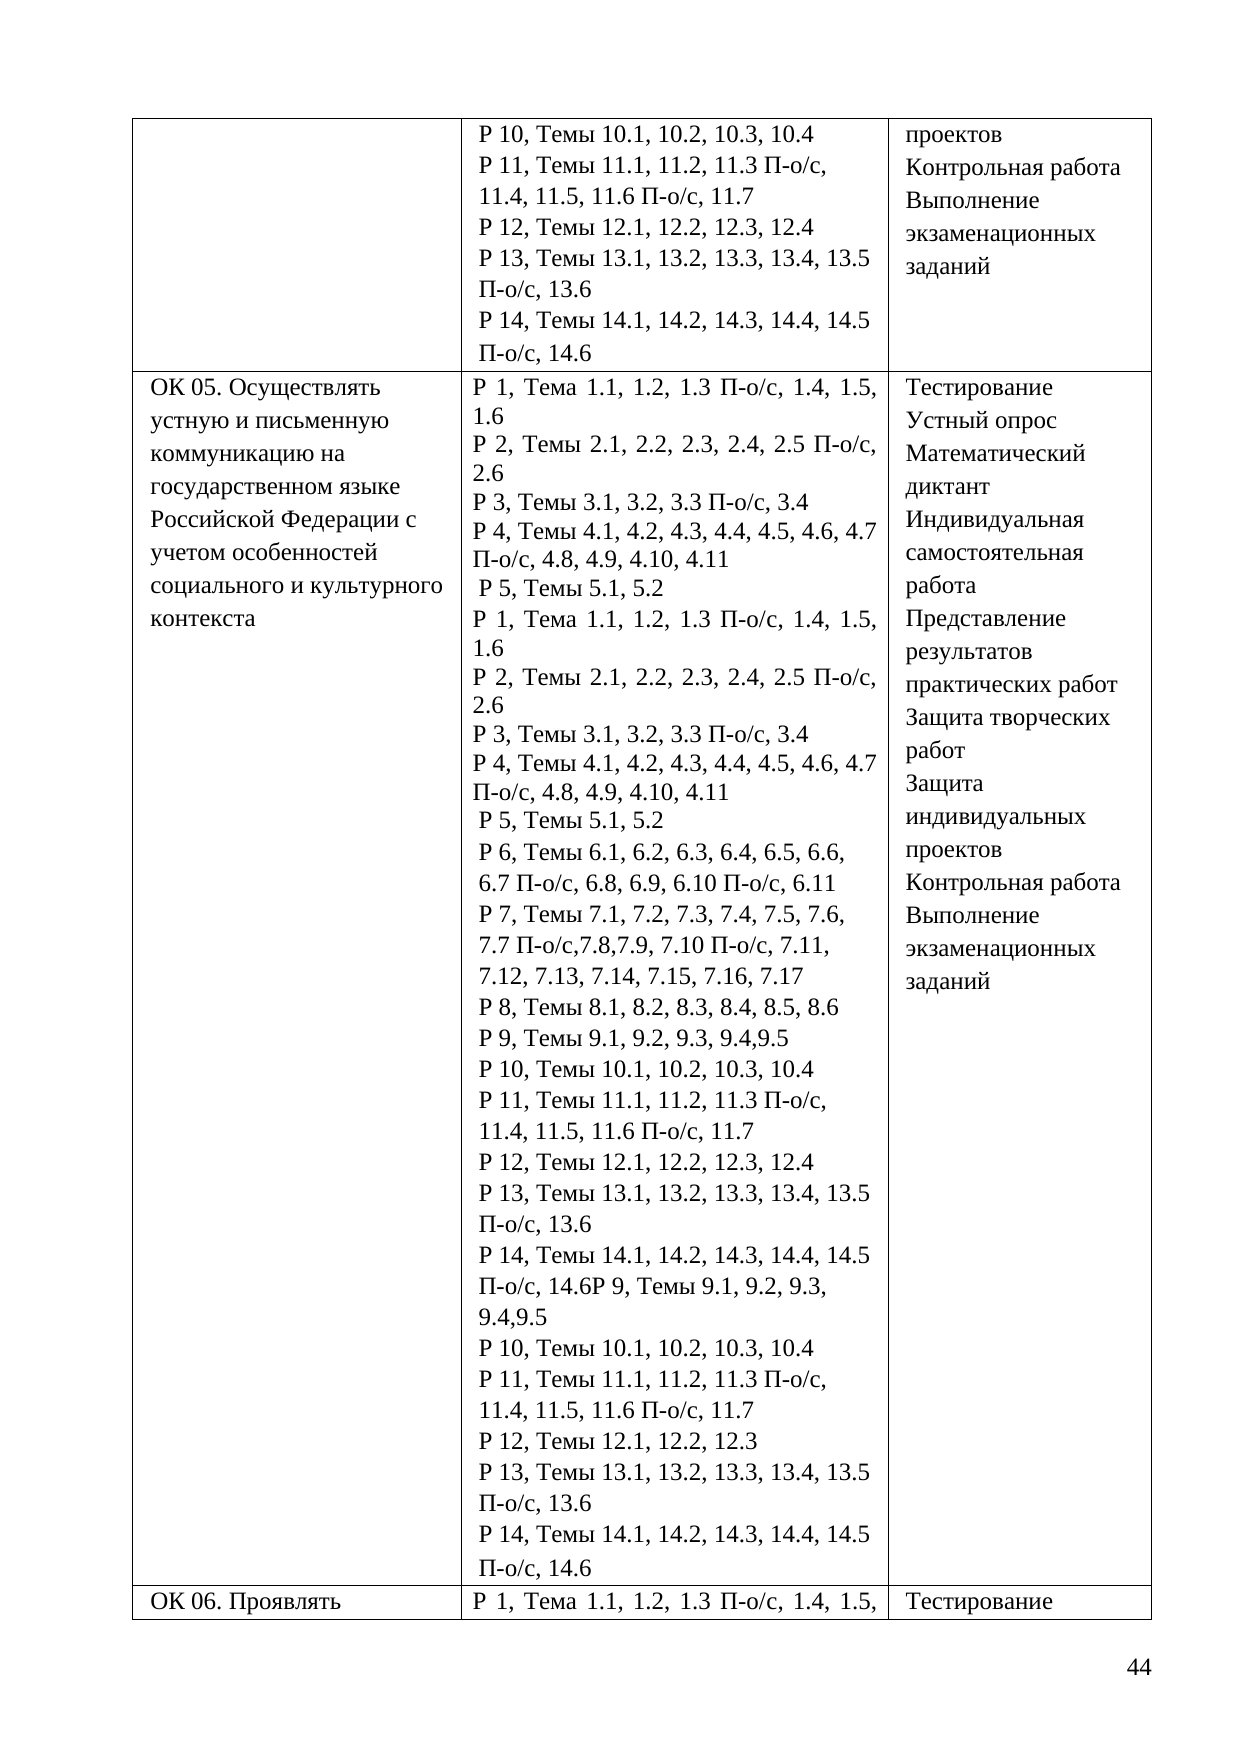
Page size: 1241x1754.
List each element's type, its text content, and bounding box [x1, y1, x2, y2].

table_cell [889, 119, 1151, 371]
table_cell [462, 1586, 888, 1619]
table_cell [462, 119, 888, 371]
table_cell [889, 1586, 1151, 1619]
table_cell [133, 1586, 461, 1619]
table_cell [133, 119, 461, 371]
table_cell Р 1, Тема 1.1, 1.2, 1.3 П-о/c, 1.4, 1.5, 1.6 Р 2, Темы 2.1, 2.2, 2.3, 2.4, 2.5 П-о/с, 2.6 Р 3, Темы 3.1, 3.2, 3.3 П-о/с, 3.4 Р 4, Темы 4.1, 4.2, 4.3, 4.4, 4.5, 4.6, 4.7 П-о/c, 4.8, 4.9, 4.10, 4.11 Р 5, Темы 5.1, 5.2 Р 1, Тема 1.1, 1.2, 1.3 П-о/c, 1.4, 1.5, 1.6 Р 2, Темы 2.1, 2.2, 2.3, 2.4, 2.5 П-о/с, 2.6 Р 3, Темы 3.1, 3.2, 3.3 П-о/с, 3.4 Р 4, Темы 4.1, 4.2, 4.3, 4.4, 4.5, 4.6, 4.7 П-о/c, 4.8, 4.9, 4.10, 4.11 Р 5, Темы 5.1, 5.2 Р 6, Темы 6.1, 6.2, 6.3, 6.4, 6.5, 6.6, 6.7 П-о/c, 6.8, 6.9, 6.10 П-о/c, 6.11 Р 7, Темы 7.1, 7.2, 7.3, 7.4, 7.5, 7.6, 7.7 П-о/c,7.8,7.9, 7.10 П-о/с, 7.11, 7.12, 7.13, 7.14, 7.15, 7.16, 7.17 Р 8, Темы 8.1, 8.2, 8.3, 8.4, 8.5, 8.6 Р 9, Темы 9.1, 9.2, 9.3, 9.4,9.5 Р 10, Темы 10.1, 10.2, 10.3, 10.4 Р 11, Темы 11.1, 11.2, 11.3 П-о/с, 11.4, 11.5, 11.6 П-о/с, 11.7 Р 12, Темы 12.1, 12.2, 12.3, 12.4 Р 13, Темы 13.1, 13.2, 13.3, 13.4, 13.5 П-о/с, 13.6 Р 14, Темы 14.1, 14.2, 14.3, 14.4, 14.5 П-о/с, 14.6Р 9, Темы 9.1, 9.2, 9.3, 9.4,9.5 Р 10, Темы 10.1, 10.2, 10.3, 10.4 Р 11, Темы 11.1, 11.2, 11.3 П-о/с, 11.4, 11.5, 11.6 П-о/с, 11.7 Р 12, Темы 12.1, 12.2, 12.3 Р 13, Темы 13.1, 13.2, 13.3, 13.4, 13.5 П-о/с, 13.6 Р 14, Темы 14.1, 14.2, 14.3, 14.4, 14.5 П-о/с, 14.6 [462, 372, 888, 1585]
table_cell ОК 05. Осуществлять устную и письменную коммуникацию на государственном языке Российской Федерации с учетом особенностей социального и культурного контекста [133, 372, 461, 1585]
